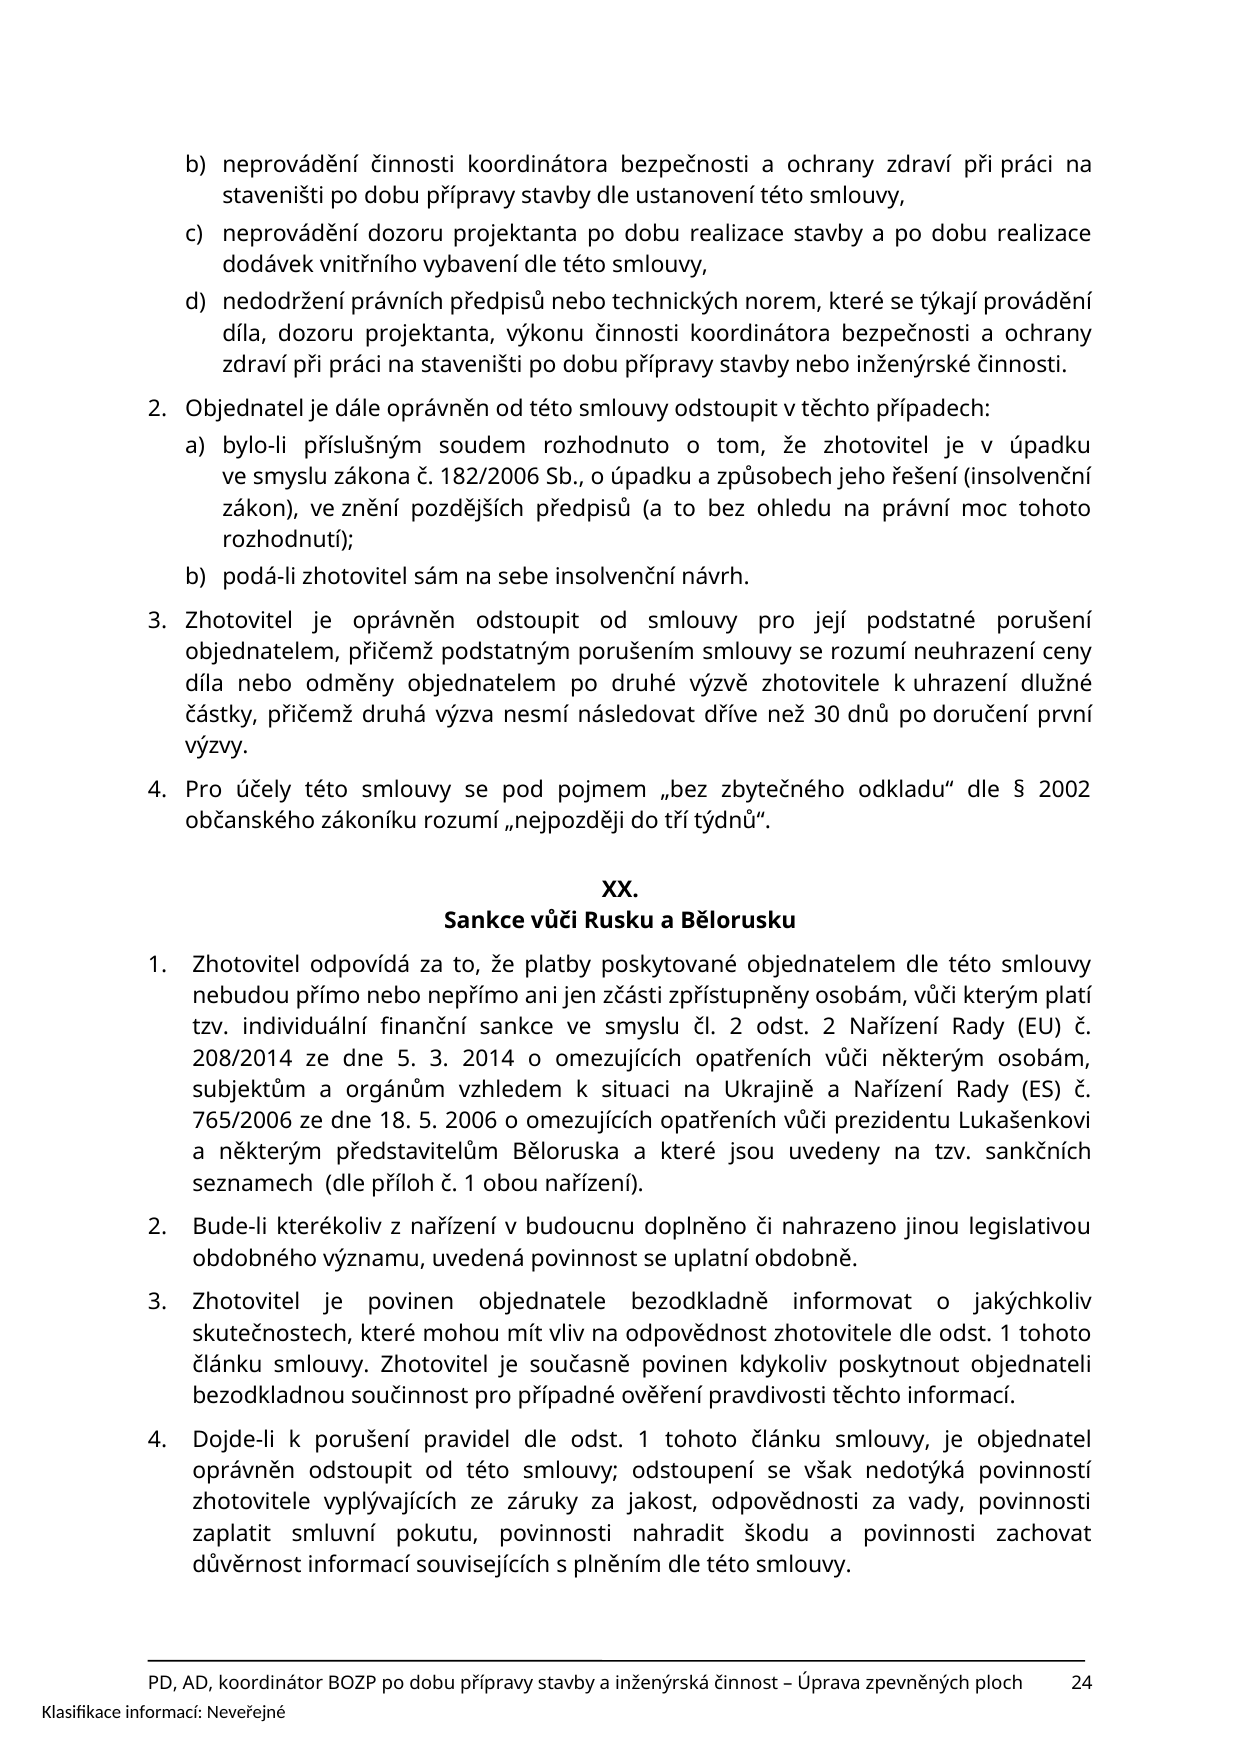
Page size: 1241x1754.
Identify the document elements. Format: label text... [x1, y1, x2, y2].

list Objednatel je dále oprávněn od této smlouvy odstoupit v těchto případech: [148, 391, 1092, 423]
list bylo-li příslušným soudem rozhodnuto o tom, že zhotovitel je v úpadku ve smyslu zákona č. 182/2006 Sb., o úpadku a způsobech jeho řešení (insolvenční zákon), ve znění pozdějších předpisů (a to bez ohledu na právní moc tohoto rozhodnutí); [185, 429, 1092, 554]
list Dojde-li k porušení pravidel dle odst. 1 tohoto článku smlouvy, je objednatel oprávněn odstoupit od této smlouvy; odstoupení se však nedotýká povinností zhotovitele vyplývajících ze záruky za jakost, odpovědnosti za vady, povinnosti zaplatit smluvní pokutu, povinnosti nahradit škodu a povinnosti zachovat důvěrnost informací souvisejících s plněním dle této smlouvy. [148, 1423, 1092, 1579]
list Pro účely této smlouvy se pod pojmem „bez zbytečného odkladu“ dle § 2002 občanského zákoníku rozumí „nejpozději do tří týdnů“. [148, 773, 1092, 835]
list Zhotovitel odpovídá za to, že platby poskytované objednatelem dle této smlouvy nebudou přímo nebo nepřímo ani jen zčásti zpřístupněny osobám, vůči kterým platí tzv. individuální finanční sankce ve smyslu čl. 2 odst. 2 Nařízení Rady (EU) č. 208/2014 ze dne 5. 3. 2014 o omezujících opatřeních vůči některým osobám, subjektům a orgánům vzhledem k situaci na Ukrajině a Nařízení Rady (ES) č. 765/2006 ze dne 18. 5. 2006 o omezujících opatřeních vůči prezidentu Lukašenkovi a některým představitelům Běloruska a které jsou uvedeny na tzv. sankčních seznamech (dle příloh č. 1 obou nařízení). [148, 948, 1092, 1198]
list Zhotovitel je povinen objednatele bezodkladně informovat o jakýchkoliv skutečnostech, které mohou mít vliv na odpovědnost zhotovitele dle odst. 1 tohoto článku smlouvy. Zhotovitel je současně povinen kdykoliv poskytnout objednateli bezodkladnou součinnost pro případné ověření pravdivosti těchto informací. [148, 1285, 1092, 1410]
list Zhotovitel je oprávněn odstoupit od smlouvy pro její podstatné porušení objednatelem, přičemž podstatným porušením smlouvy se rozumí neuhrazení ceny díla nebo odměny objednatelem po druhé výzvě zhotovitele k uhrazení dlužné částky, přičemž druhá výzva nesmí následovat dříve než 30 dnů po doručení první výzvy. [148, 604, 1092, 760]
list nedodržení právních předpisů nebo technických norem, které se týkají provádění díla, dozoru projektanta, výkonu činnosti koordinátora bezpečnosti a ochrany zdraví při práci na staveništi po dobu přípravy stavby nebo inženýrské činnosti. [185, 285, 1092, 379]
list Bude-li kterékoliv z nařízení v budoucnu doplněno či nahrazeno jinou legislativou obdobného významu, uvedená povinnost se uplatní obdobně. [148, 1210, 1092, 1273]
list podá-li zhotovitel sám na sebe insolvenční návrh. [185, 560, 1092, 591]
list neprovádění činnosti koordinátora bezpečnosti a ochrany zdraví při práci na staveništi po dobu přípravy stavby dle ustanovení této smlouvy, [185, 148, 1092, 210]
list neprovádění dozoru projektanta po dobu realizace stavby a po dobu realizace dodávek vnitřního vybavení dle této smlouvy, [185, 216, 1092, 279]
text XX. Sankce vůči Rusku a Bělorusku [148, 873, 1092, 935]
